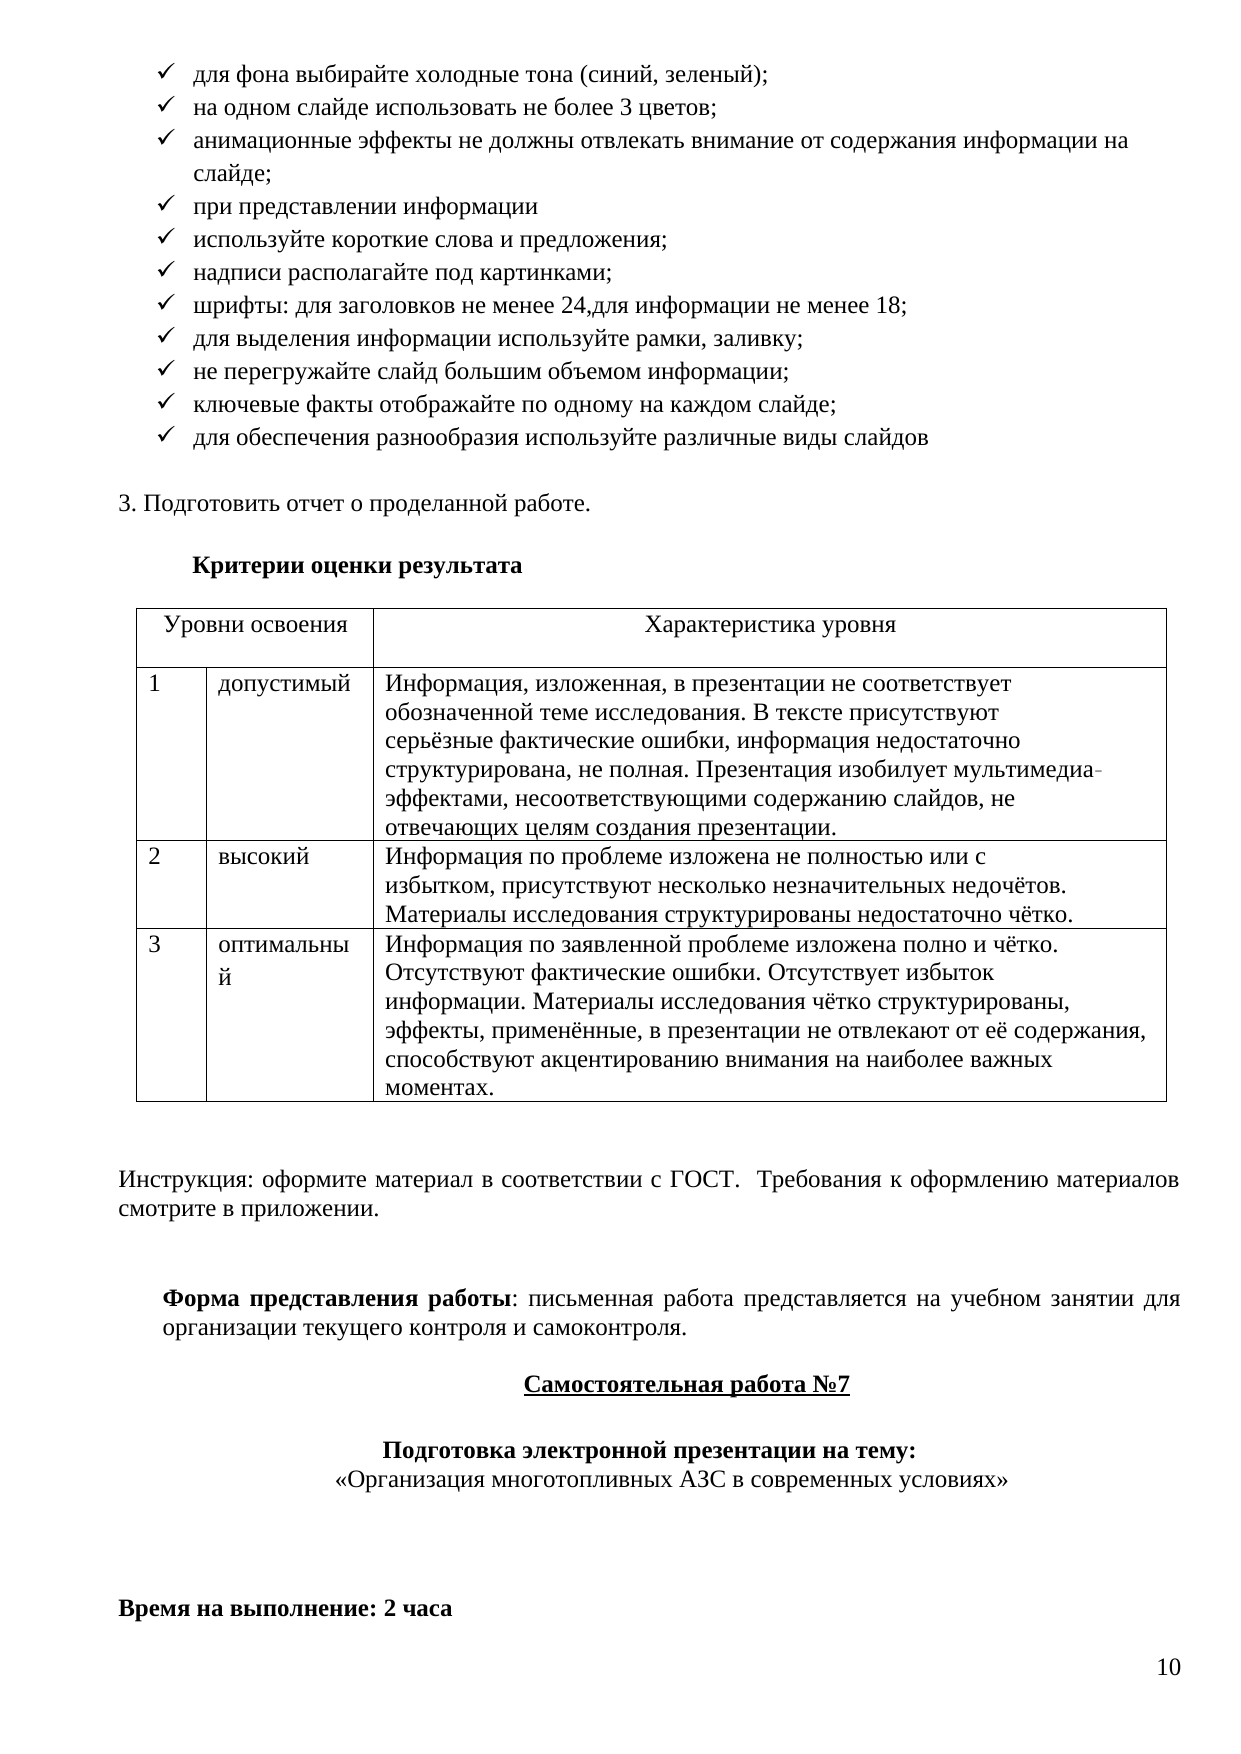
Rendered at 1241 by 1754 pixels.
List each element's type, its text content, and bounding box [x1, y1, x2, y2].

table_cell Информация, изложенная, в презентации не соответствует обозначенной теме исследования. В тексте присутствуют серьёзные фактические ошибки, информация недостаточно структурирована, не полная. Презентация изобилует мультимедиа-эффектами, несоответствующими содержанию слайдов, не отвечающих целям создания презентации. [374, 668, 1166, 840]
list для обеспечения разнообразия используйте различные виды слайдов [156, 422, 1181, 451]
list используйте короткие слова и предложения; [156, 224, 1181, 253]
table_cell 2 [137, 841, 206, 928]
list шрифты: для заголовков не менее 24,для информации не менее 18; [156, 290, 1181, 319]
table_cell 1 [137, 668, 206, 840]
list на одном слайде использовать не более 3 цветов; [156, 92, 1181, 121]
text 3. Подготовить отчет о проделанной работе. [118, 488, 1181, 517]
list ключевые факты отображайте по одному на каждом слайде; [156, 389, 1181, 418]
list «Организация многотопливных АЗС в современных условиях» [162, 1464, 1181, 1493]
list Форма представления работы: письменная работа представляется на учебном занятии для организации текущего контроля и самоконтроля. [162, 1283, 1181, 1341]
text Инструкция: оформите материал в соответствии с ГОСТ. Требования к оформлению материалов смотрите в приложении. [118, 1164, 1181, 1221]
text Самостоятельная работа №7 [118, 1369, 1181, 1398]
text Критерии оценки результата [118, 550, 1181, 579]
table_cell допустимый [207, 668, 373, 840]
list анимационные эффекты не должны отвлекать внимание от содержания информации на слайде; [156, 125, 1181, 187]
table_header Характеристика уровня [374, 609, 1166, 667]
list для выделения информации используйте рамки, заливку; [156, 323, 1181, 352]
text Подготовка электронной презентации на тему: [118, 1436, 1181, 1464]
table_cell оптимальный [207, 929, 373, 1101]
list при представлении информации [156, 191, 1181, 220]
text Время на выполнение: 2 часа [118, 1593, 1181, 1622]
table_cell Информация по проблеме изложена не полностью или с избытком, присутствуют несколько незначительных недочётов. Материалы исследования структурированы недостаточно чётко. [374, 841, 1166, 928]
table_header Уровни освоения [137, 609, 373, 667]
table_cell 3 [137, 929, 206, 1101]
list для фона выбирайте холодные тона (синий, зеленый); [156, 59, 1181, 88]
table_cell Информация по заявленной проблеме изложена полно и чётко. Отсутствуют фактические ошибки. Отсутствует избыток информации. Материалы исследования чётко структурированы, эффекты, применённые, в презентации не отвлекают от её содержания, способствуют акцентированию внимания на наиболее важных моментах. [374, 929, 1166, 1101]
table_cell высокий [207, 841, 373, 928]
list не перегружайте слайд большим объемом информации; [156, 356, 1181, 385]
list надписи располагайте под картинками; [156, 257, 1181, 286]
